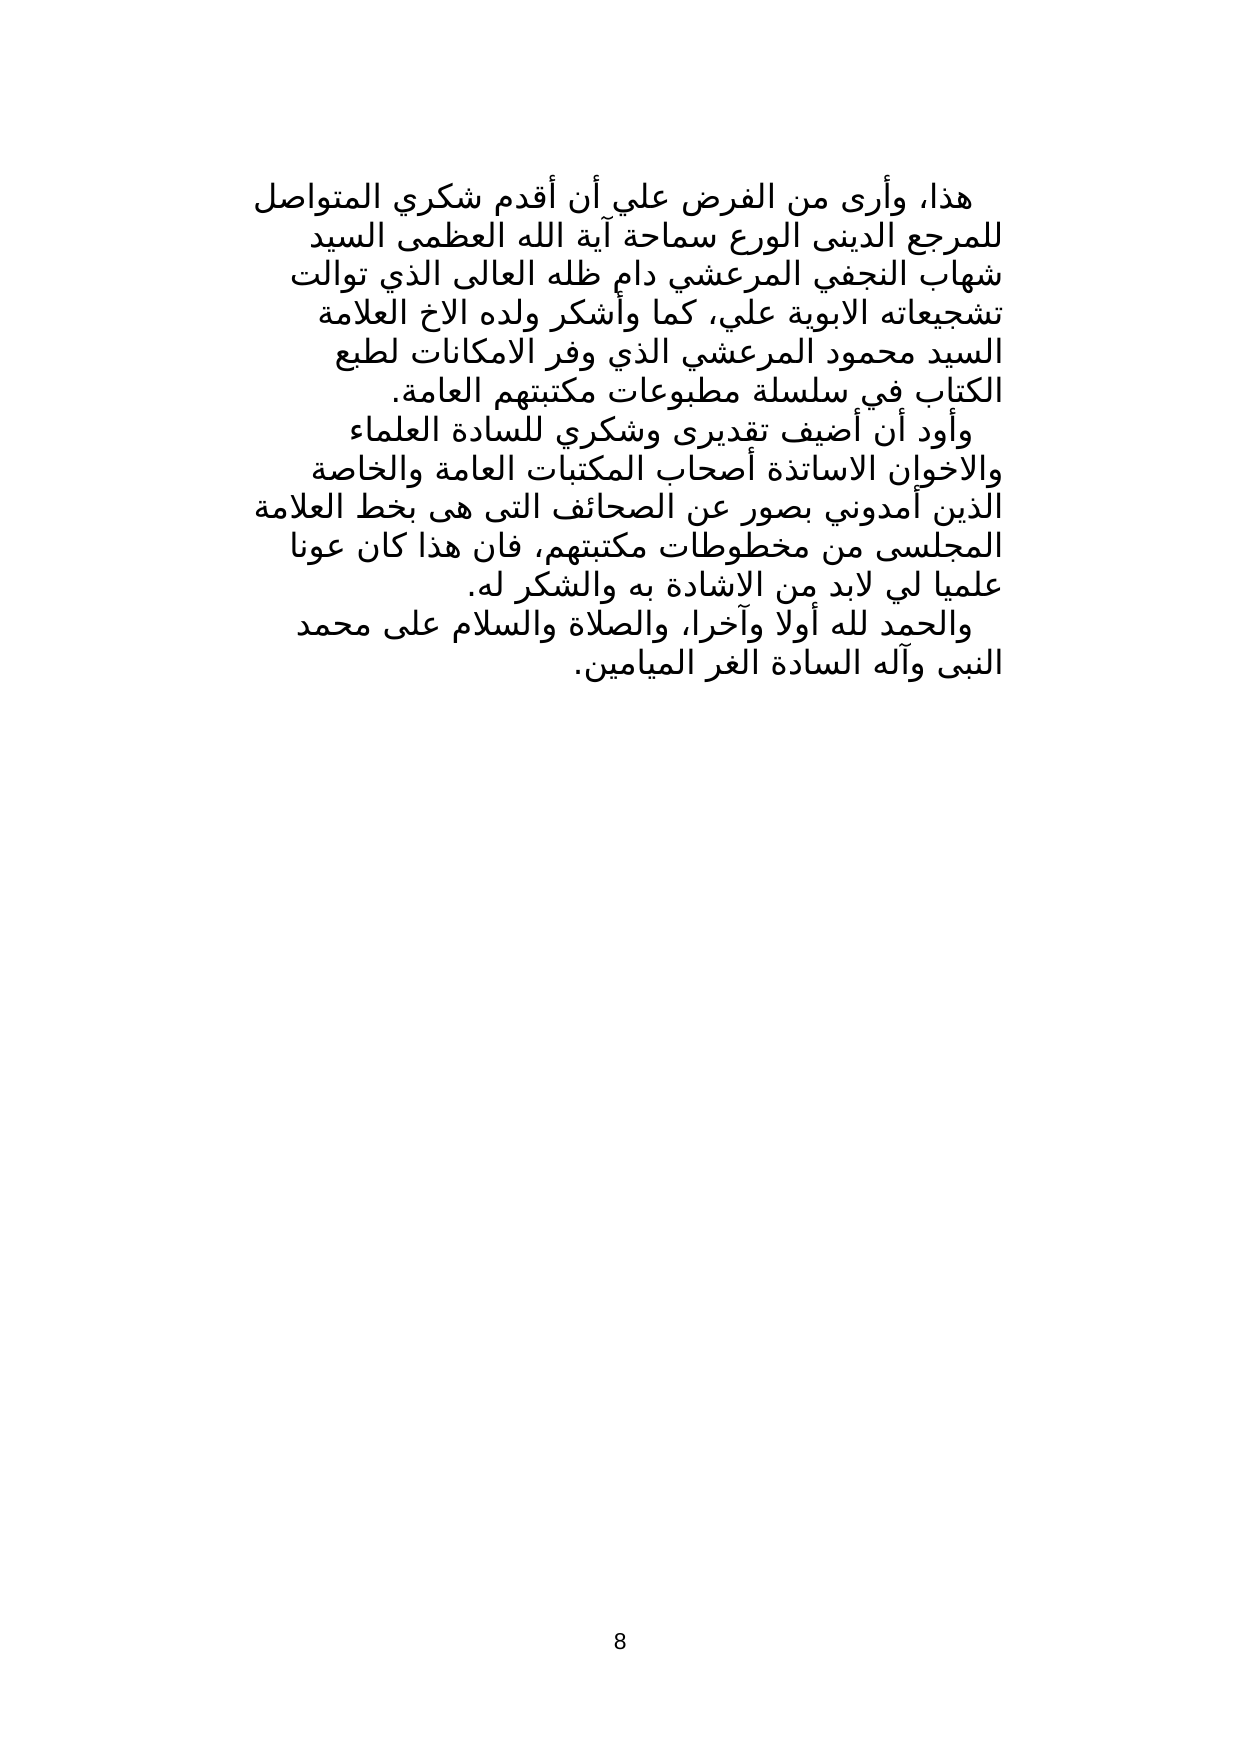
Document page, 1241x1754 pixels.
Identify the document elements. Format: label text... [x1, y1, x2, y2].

text وأود أن أضيف تقديرى وشكري للسادة العلماء والاخوان الاساتذة أصحاب المكتبات العامة والخاصة الذين أمدوني بصور عن الصحائف التى هى بخط العلامة المجلسى من مخطوطات مكتبتهم، فان هذا كان عونا علميا لي لابد من الاشادة به والشكر له. [236, 410, 1004, 604]
text والحمد لله أولا وآخرا، والصلاة والسلام على محمد النبى وآله السادة الغر الميامين. [236, 604, 1004, 682]
text هذا، وأرى من الفرض علي أن أقدم شكري المتواصل للمرجع الدينى الورع سماحة آية الله العظمى السيد شهاب النجفي المرعشي دام ظله العالى الذي توالت تشجيعاته الابوية علي، كما وأشكر ولده الاخ العلامة السيد محمود المرعشي الذي وفر الامكانات لطبع الكتاب في سلسلة مطبوعات مكتبتهم العامة. [236, 177, 1004, 410]
